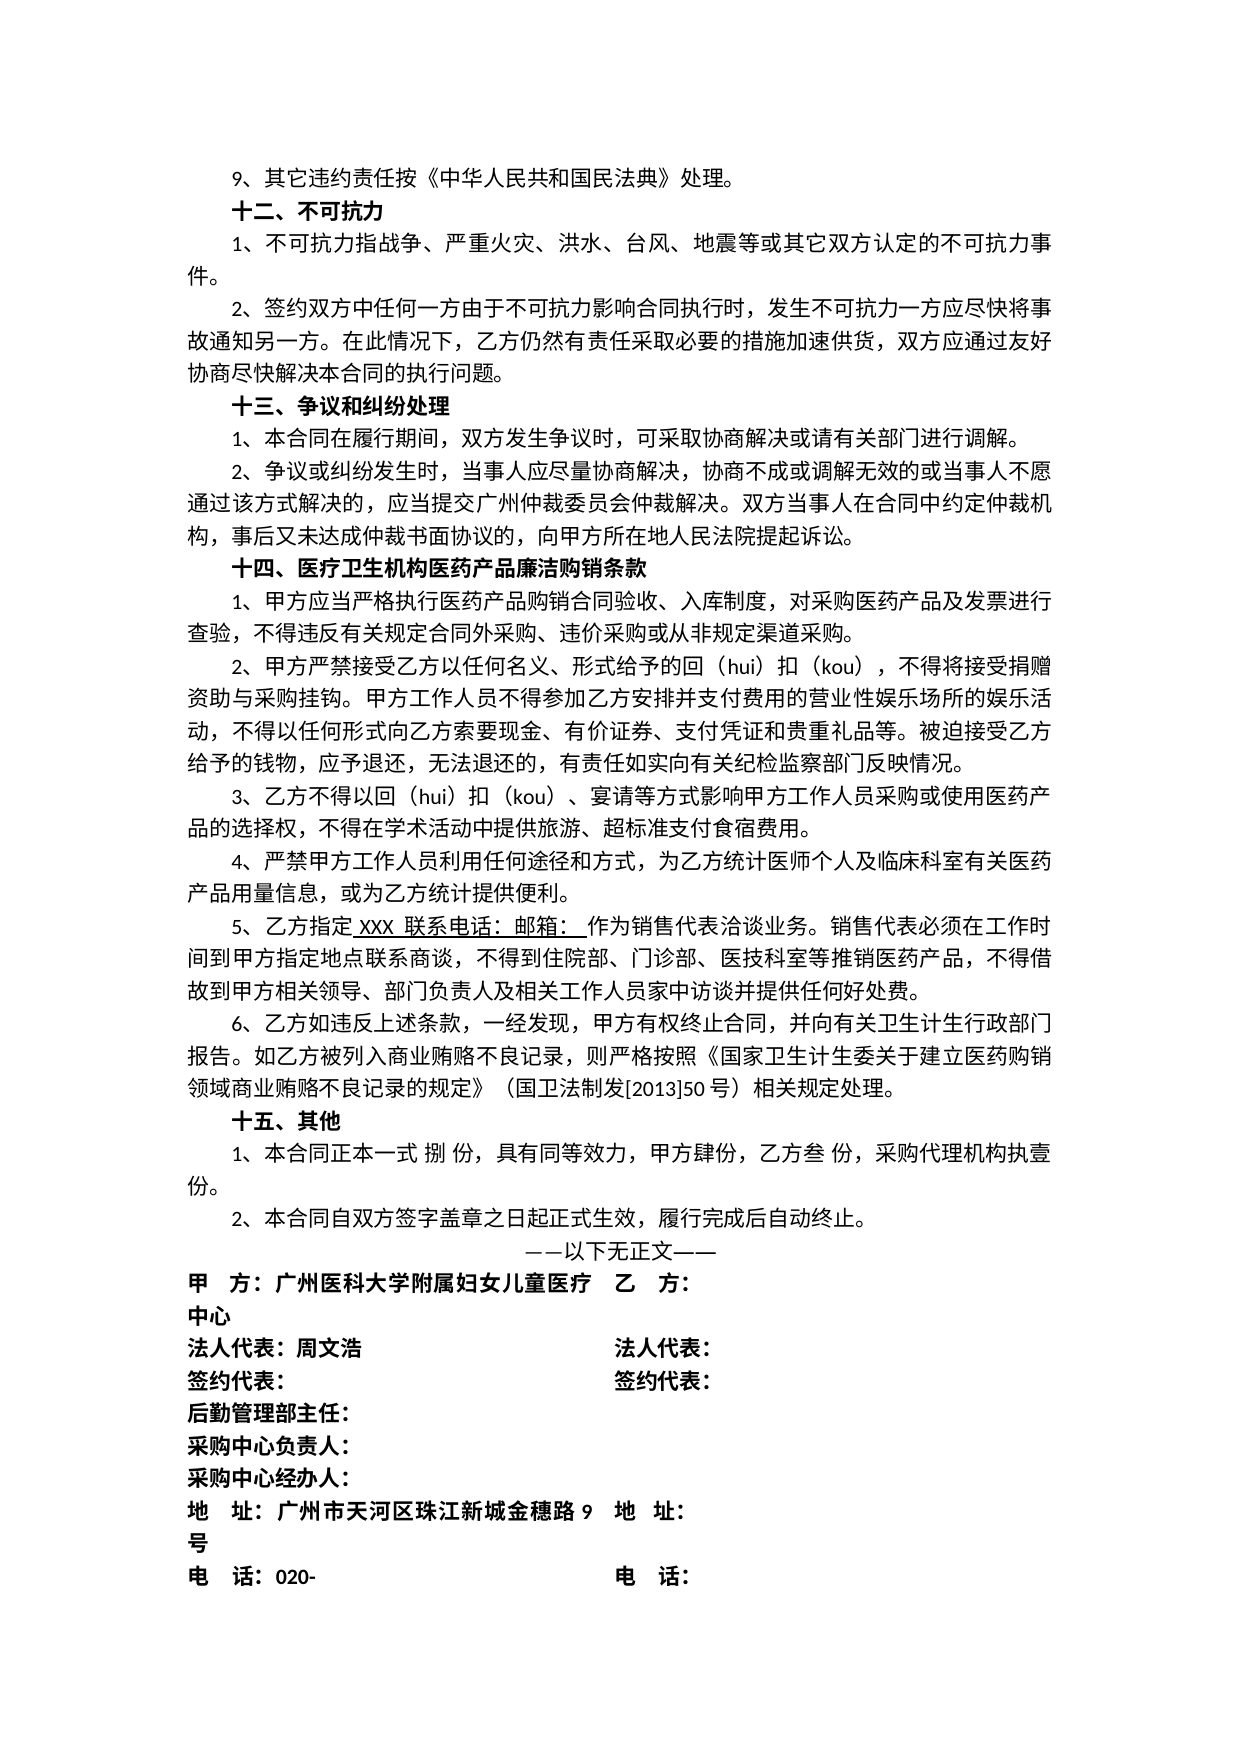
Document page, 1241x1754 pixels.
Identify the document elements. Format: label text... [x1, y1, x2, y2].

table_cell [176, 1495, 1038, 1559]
text 1、本合同在履行期间，双方发生争议时，可采取协商解决或请有关部门进行调解。 [187, 422, 1053, 454]
text 1、本合同正本一式 捌 份，具有同等效力，甲方肆份，乙方叁 份，采购代理机构执壹份。 [187, 1137, 1053, 1202]
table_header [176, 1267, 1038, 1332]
text 1、不可抗力指战争、严重火灾、洪水、台风、地震等或其它双方认定的不可抗力事件。 [187, 227, 1053, 292]
text 十三、争议和纠纷处理 [187, 389, 1053, 422]
text 2、本合同自双方签字盖章之日起正式生效，履行完成后自动终止。 [187, 1202, 1053, 1234]
text 十五、其他 [187, 1104, 1053, 1137]
text 3、乙方不得以回（hui）扣（kou）、宴请等方式影响甲方工作人员采购或使用医药产品的选择权，不得在学术活动中提供旅游、超标准支付食宿费用。 [187, 779, 1053, 844]
text 十二、不可抗力 [187, 194, 1053, 227]
text 1、甲方应当严格执行医药产品购销合同验收、入库制度，对采购医药产品及发票进行查验，不得违反有关规定合同外采购、违价采购或从非规定渠道采购。 [187, 584, 1053, 649]
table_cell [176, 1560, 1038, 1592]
text 9、其它违约责任按《中华人民共和国民法典》处理。 [187, 162, 1053, 194]
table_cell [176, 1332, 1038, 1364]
text 6、乙方如违反上述条款，一经发现，甲方有权终止合同，并向有关卫生计生行政部门报告。如乙方被列入商业贿赂不良记录，则严格按照《国家卫生计生委关于建立医药购销领域商业贿赂不良记录的规定》（国卫法制发[2013]50号）相关规定处理。 [187, 1007, 1053, 1104]
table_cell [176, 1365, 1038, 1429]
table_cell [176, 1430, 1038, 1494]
text 十四、医疗卫生机构医药产品廉洁购销条款 [187, 552, 1053, 584]
text 5、乙方指定 XXX 联系电话：邮箱： 作为销售代表洽谈业务。销售代表必须在工作时间到甲方指定地点联系商谈，不得到住院部、门诊部、医技科室等推销医药产品，不得借故到甲方相关领导、部门负责人及相关工作人员家中访谈并提供任何好处费。 [187, 909, 1053, 1007]
text 2、争议或纠纷发生时，当事人应尽量协商解决，协商不成或调解无效的或当事人不愿通过该方式解决的，应当提交广州仲裁委员会仲裁解决。双方当事人在合同中约定仲裁机构，事后又未达成仲裁书面协议的，向甲方所在地人民法院提起诉讼。 [187, 454, 1053, 552]
text 2、甲方严禁接受乙方以任何名义、形式给予的回（hui）扣（kou），不得将接受捐赠资助与采购挂钩。甲方工作人员不得参加乙方安排并支付费用的营业性娱乐场所的娱乐活动，不得以任何形式向乙方索要现金、有价证券、支付凭证和贵重礼品等。被迫接受乙方给予的钱物，应予退还，无法退还的，有责任如实向有关纪检监察部门反映情况。 [187, 649, 1053, 779]
text 4、严禁甲方工作人员利用任何途径和方式，为乙方统计医师个人及临床科室有关医药产品用量信息，或为乙方统计提供便利。 [187, 844, 1053, 909]
text 2、签约双方中任何一方由于不可抗力影响合同执行时，发生不可抗力一方应尽快将事故通知另一方。在此情况下，乙方仍然有责任采取必要的措施加速供货，双方应通过友好协商尽快解决本合同的执行问题。 [187, 292, 1053, 389]
text ——以下无正文—— [187, 1234, 1053, 1267]
